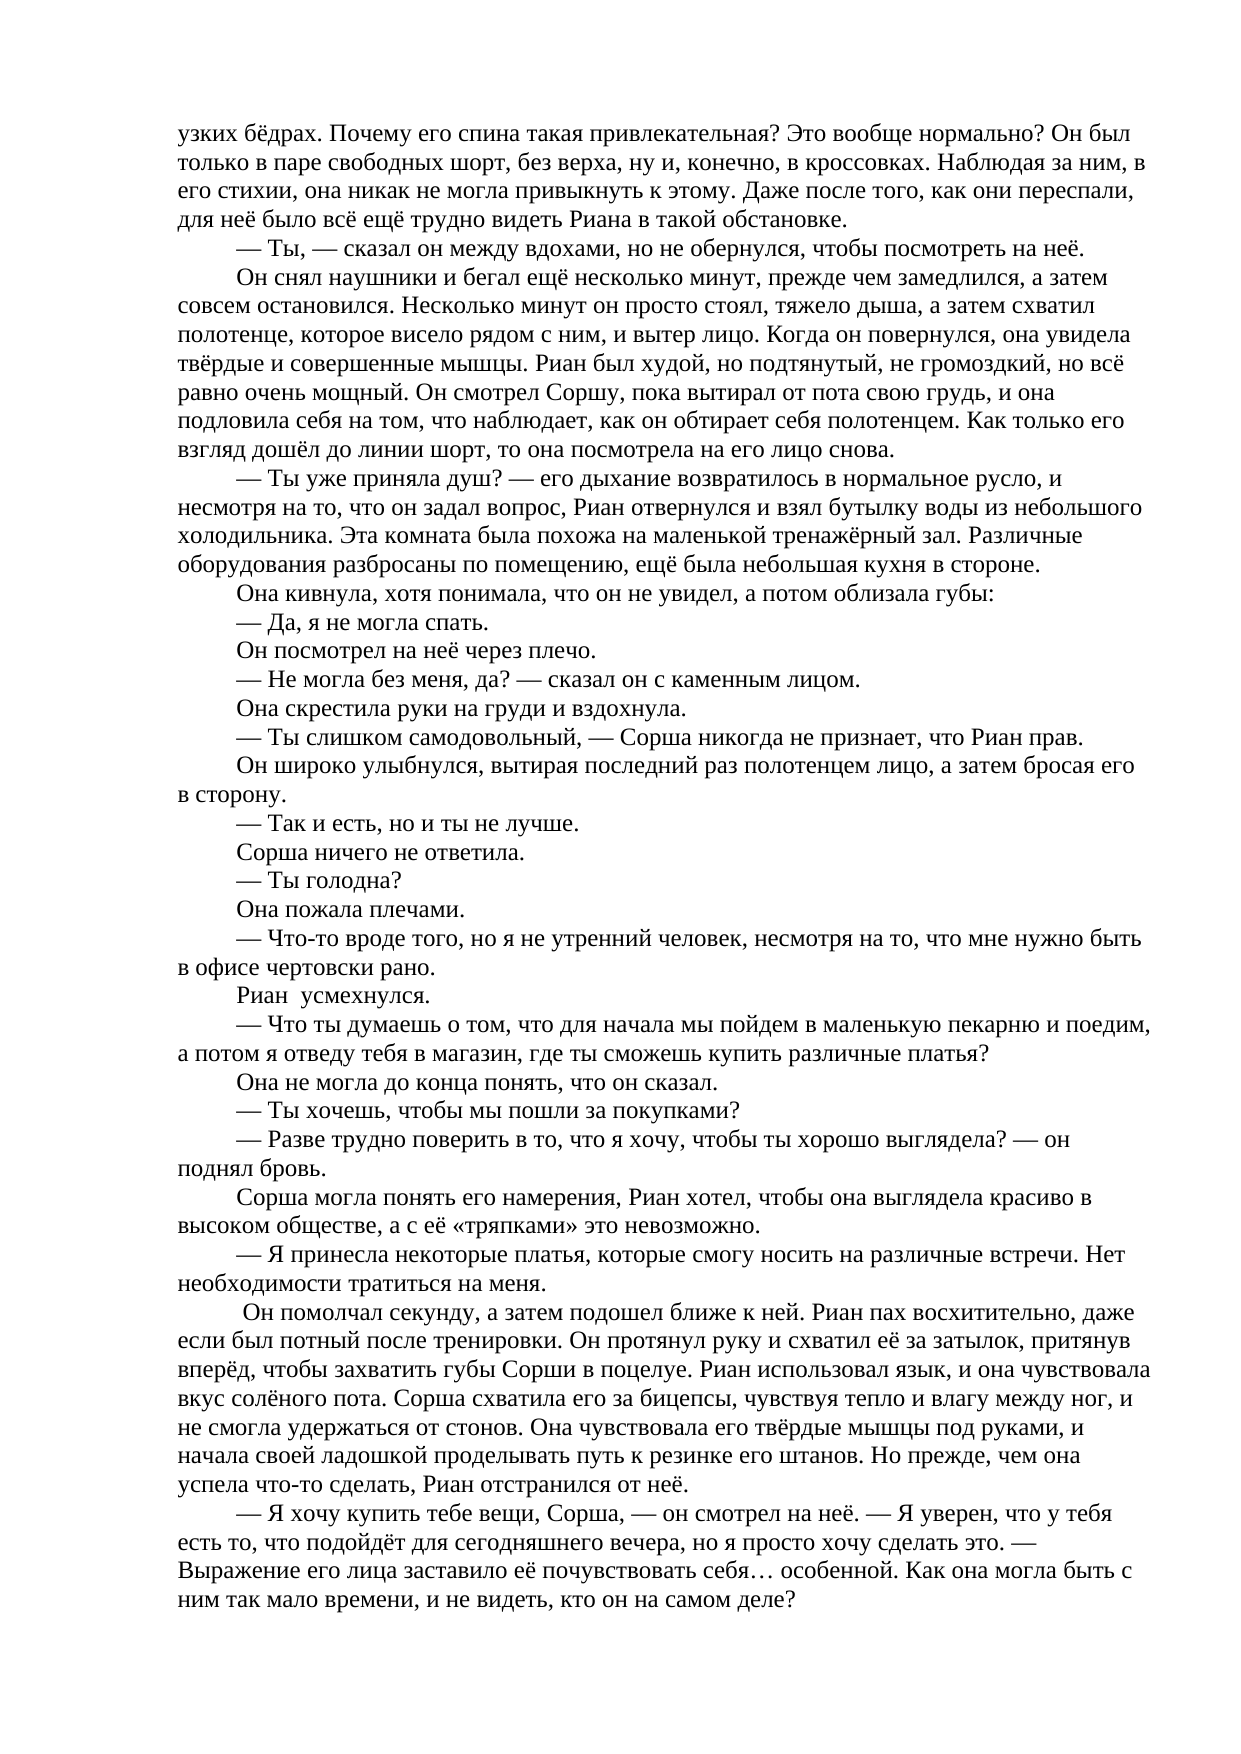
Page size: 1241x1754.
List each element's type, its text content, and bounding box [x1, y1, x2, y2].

text Сорша могла понять его намерения, Риан хотел, чтобы она выглядела красиво в высоком обществе, а с её «тряпками» это невозможно. [177, 1182, 1152, 1239]
text Она скрестила руки на груди и вздохнула. [177, 693, 1152, 722]
text Она не могла до конца понять, что он сказал. [177, 1067, 1152, 1096]
text — Разве трудно поверить в то, что я хочу, чтобы ты хорошо выглядела? — он поднял бровь. [177, 1124, 1152, 1182]
text Риан усмехнулся. [177, 981, 1152, 1009]
text — Что ты думаешь о том, что для начала мы пойдем в маленькую пекарню и поедим, а потом я отведу тебя в магазин, где ты сможешь купить различные платья? [177, 1009, 1152, 1067]
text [177, 118, 1152, 233]
text — Не могла без меня, да? — сказал он с каменным лицом. [177, 664, 1152, 693]
text — Ты слишком самодовольный, — Сорша никогда не признает, что Риан прав. [177, 722, 1152, 751]
text Она пожала плечами. [177, 894, 1152, 923]
text — Да, я не могла спать. [177, 607, 1152, 636]
text Он снял наушники и бегал ещё несколько минут, прежде чем замедлился, а затем совсем остановился. Несколько минут он просто стоял, тяжело дыша, а затем схватил полотенце, которое висело рядом с ним, и вытер лицо. Когда он повернулся, она увидела твёрдые и совершенные мышцы. Риан был худой, но подтянутый, не громоздкий, но всё равно очень мощный. Он смотрел Соршу, пока вытирал от пота свою грудь, и она подловила себя на том, что наблюдает, как он обтирает себя полотенцем. Как только его взгляд дошёл до линии шорт, то она посмотрела на его лицо снова. [177, 262, 1152, 463]
text — Ты голодна? [177, 866, 1152, 894]
text Он посмотрел на неё через плечо. [177, 636, 1152, 664]
text — Я хочу купить тебе вещи, Сорша, — он смотрел на неё. — Я уверен, что у тебя есть то, что подойдёт для сегодняшнего вечера, но я просто хочу сделать это. — Выражение его лица заставило её почувствовать себя… особенной. Как она могла быть с ним так мало времени, и не видеть, кто он на самом деле? [177, 1498, 1152, 1613]
text — Ты, — сказал он между вдохами, но не обернулся, чтобы посмотреть на неё. [177, 233, 1152, 262]
text — Что-то вроде того, но я не утренний человек, несмотря на то, что мне нужно быть в офисе чертовски рано. [177, 923, 1152, 981]
text — Я принесла некоторые платья, которые смогу носить на различные встречи. Нет необходимости тратиться на меня. [177, 1239, 1152, 1297]
text — Ты уже приняла душ? — его дыхание возвратилось в нормальное русло, и несмотря на то, что он задал вопрос, Риан отвернулся и взял бутылку воды из небольшого холодильника. Эта комната была похожа на маленькой тренажёрный зал. Различные оборудования разбросаны по помещению, ещё была небольшая кухня в стороне. [177, 463, 1152, 578]
text Он широко улыбнулся, вытирая последний раз полотенцем лицо, а затем бросая его в сторону. [177, 751, 1152, 808]
text Сорша ничего не ответила. [177, 837, 1152, 866]
text Он помолчал секунду, а затем подошел ближе к ней. Риан пах восхитительно, даже если был потный после тренировки. Он протянул руку и схватил её за затылок, притянув вперёд, чтобы захватить губы Сорши в поцелуе. Риан использовал язык, и она чувствовала вкус солёного пота. Сорша схватила его за бицепсы, чувствуя тепло и влагу между ног, и не смогла удержаться от стонов. Она чувствовала его твёрдые мышцы под руками, и начала своей ладошкой проделывать путь к резинке его штанов. Но прежде, чем она успела что-то сделать, Риан отстранился от неё. [177, 1297, 1152, 1498]
text Она кивнула, хотя понимала, что он не увидел, а потом облизала губы: [177, 578, 1152, 607]
text — Так и есть, но и ты не лучше. [177, 808, 1152, 837]
text — Ты хочешь, чтобы мы пошли за покупками? [177, 1096, 1152, 1124]
